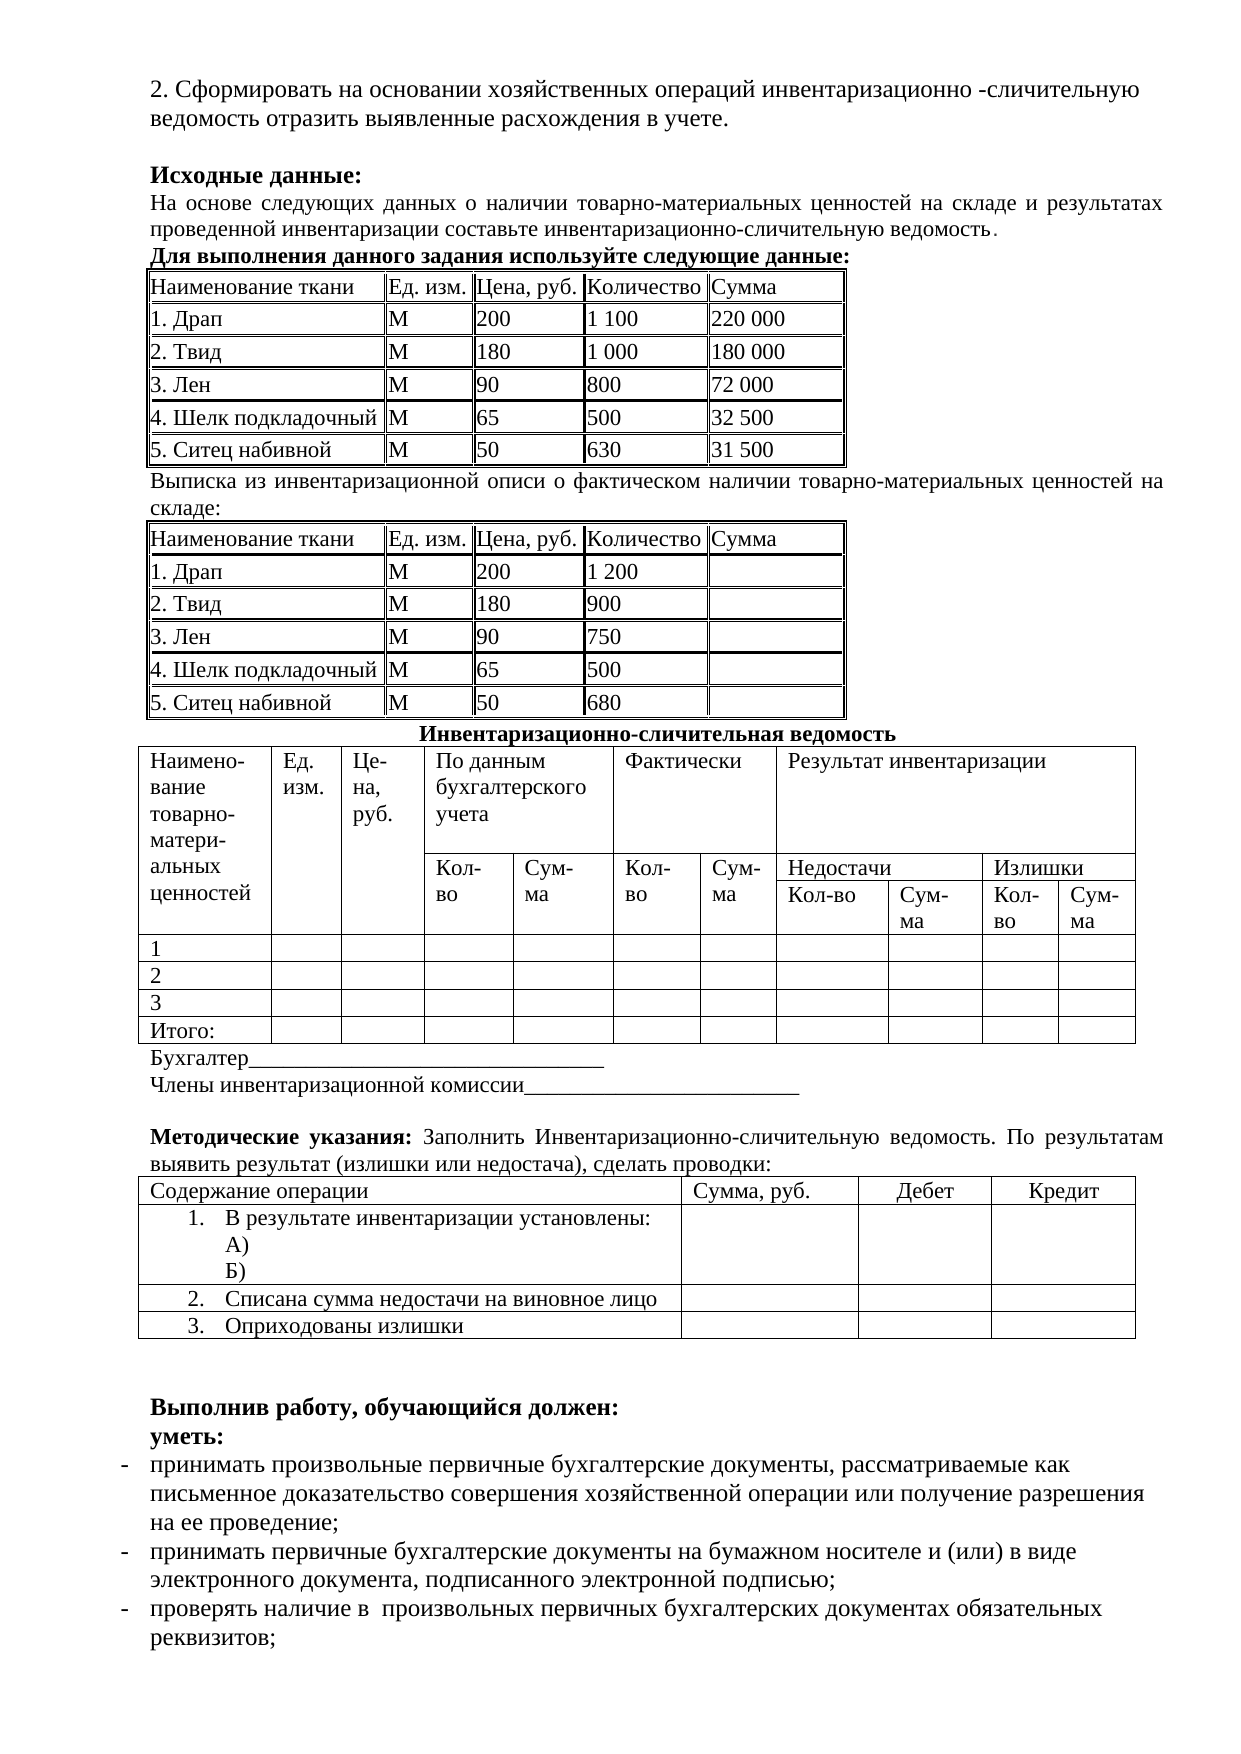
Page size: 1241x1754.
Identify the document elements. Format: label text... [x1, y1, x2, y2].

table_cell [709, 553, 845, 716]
table_header Ед. изм. [386, 522, 474, 553]
text Бухгалтер_______________________________ [150, 1044, 1165, 1071]
text 2. Сформировать на основании хозяйственных операций инвентаризационно -сличительную ведомость отразить выявленные расхождения в учете. [150, 74, 1150, 131]
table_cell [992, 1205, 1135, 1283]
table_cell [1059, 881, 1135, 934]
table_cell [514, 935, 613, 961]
text На основе следующих данных о наличии товарно-материальных ценностей на складе и результатах проведенной инвентаризации составьте инвентаризационно-сличительную ведомость. [150, 189, 1165, 242]
table_cell 31 500 [709, 432, 845, 464]
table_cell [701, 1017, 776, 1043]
table_cell М [386, 432, 474, 464]
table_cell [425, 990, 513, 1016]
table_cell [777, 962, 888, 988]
list проверять наличие в произвольных первичных бухгалтерских документах обязательных реквизитов; [120, 1593, 1165, 1651]
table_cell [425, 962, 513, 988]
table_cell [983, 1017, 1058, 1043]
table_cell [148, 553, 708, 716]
table_cell 65 [476, 402, 583, 432]
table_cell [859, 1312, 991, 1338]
table_cell 630 [584, 435, 708, 464]
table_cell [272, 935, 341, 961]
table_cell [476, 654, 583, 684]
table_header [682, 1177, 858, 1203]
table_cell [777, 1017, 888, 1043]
table_cell 1 000 [586, 337, 707, 366]
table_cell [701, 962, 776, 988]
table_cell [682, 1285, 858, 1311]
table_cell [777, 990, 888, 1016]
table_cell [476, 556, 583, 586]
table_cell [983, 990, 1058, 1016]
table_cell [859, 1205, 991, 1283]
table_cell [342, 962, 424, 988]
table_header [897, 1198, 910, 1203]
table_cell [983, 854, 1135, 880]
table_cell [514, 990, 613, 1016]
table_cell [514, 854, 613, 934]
table_cell 200 [476, 304, 583, 333]
table_cell 4. Шелк подкладочный [150, 399, 384, 432]
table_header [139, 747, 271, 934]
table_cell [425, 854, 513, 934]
table_header Количество [584, 272, 708, 301]
table_cell 180 000 [710, 334, 844, 366]
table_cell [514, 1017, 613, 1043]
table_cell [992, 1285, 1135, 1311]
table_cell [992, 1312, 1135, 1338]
table_header Цена, руб. [474, 272, 584, 301]
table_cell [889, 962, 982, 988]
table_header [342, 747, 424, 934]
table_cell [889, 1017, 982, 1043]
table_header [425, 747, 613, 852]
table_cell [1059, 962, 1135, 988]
table_cell 800 [586, 370, 707, 399]
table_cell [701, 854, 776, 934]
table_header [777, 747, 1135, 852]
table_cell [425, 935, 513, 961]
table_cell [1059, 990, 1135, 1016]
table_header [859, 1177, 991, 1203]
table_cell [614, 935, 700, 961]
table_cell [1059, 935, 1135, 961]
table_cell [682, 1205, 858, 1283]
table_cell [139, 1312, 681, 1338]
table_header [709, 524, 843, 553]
table_cell 1. Драп [148, 301, 386, 333]
table_cell М [387, 370, 472, 399]
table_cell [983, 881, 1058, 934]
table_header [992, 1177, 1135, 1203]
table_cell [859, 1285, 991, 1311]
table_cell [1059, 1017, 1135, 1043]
table_cell 72 000 [710, 366, 844, 399]
text Члены инвентаризационной комиссии________________________ [150, 1071, 1165, 1097]
text уметь: [150, 1421, 1165, 1449]
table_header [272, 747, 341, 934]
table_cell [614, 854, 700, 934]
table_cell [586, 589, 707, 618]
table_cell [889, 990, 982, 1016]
table_header Наименование ткани [150, 272, 386, 301]
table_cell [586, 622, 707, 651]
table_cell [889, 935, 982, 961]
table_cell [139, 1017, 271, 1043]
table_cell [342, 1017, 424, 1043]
table_header Наименование ткани [150, 524, 386, 553]
table_header Цена, руб. [474, 524, 584, 553]
text Выполнив работу, обучающийся должен: [150, 1392, 1152, 1421]
table_cell 5. Ситец набивной [148, 432, 386, 464]
table_cell М [387, 402, 472, 432]
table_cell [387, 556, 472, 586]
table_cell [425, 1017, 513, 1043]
text Для выполнения данного задания используйте следующие данные: [150, 242, 1165, 268]
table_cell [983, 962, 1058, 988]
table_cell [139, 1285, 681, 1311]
text Инвентаризационно-сличительная ведомость [150, 720, 1165, 746]
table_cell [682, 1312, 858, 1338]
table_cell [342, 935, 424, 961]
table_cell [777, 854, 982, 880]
table_header Количество [584, 524, 708, 553]
table_cell М [387, 337, 472, 366]
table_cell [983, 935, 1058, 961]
list принимать первичные бухгалтерские документы на бумажном носителе и (или) в виде электронного документа, подписанного электронной подписью; [120, 1536, 1165, 1593]
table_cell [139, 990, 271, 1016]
table_cell 180 [476, 337, 583, 366]
table_cell 50 [474, 435, 584, 464]
table_cell 90 [476, 370, 583, 399]
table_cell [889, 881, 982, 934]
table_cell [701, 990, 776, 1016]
table_cell 3. Лен [150, 366, 384, 399]
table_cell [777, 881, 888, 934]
table_cell 1 100 [586, 304, 707, 333]
text Исходные данные: [150, 160, 1165, 189]
text Выписка из инвентаризационной описи о фактическом наличии товарно-материальных ценностей на складе: [150, 467, 1165, 520]
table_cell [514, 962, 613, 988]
table_header Сумма [709, 272, 843, 301]
table_cell 500 [586, 402, 707, 432]
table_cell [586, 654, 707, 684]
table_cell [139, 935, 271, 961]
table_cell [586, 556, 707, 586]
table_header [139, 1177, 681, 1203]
text Методические указания: Заполнить Инвентаризационно-сличительную ведомость. По результатам выявить результат (излишки или недостача), сделать проводки: [150, 1123, 1165, 1176]
table_cell 220 000 [709, 301, 845, 333]
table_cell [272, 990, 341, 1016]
table_cell 2. Твид [150, 334, 384, 366]
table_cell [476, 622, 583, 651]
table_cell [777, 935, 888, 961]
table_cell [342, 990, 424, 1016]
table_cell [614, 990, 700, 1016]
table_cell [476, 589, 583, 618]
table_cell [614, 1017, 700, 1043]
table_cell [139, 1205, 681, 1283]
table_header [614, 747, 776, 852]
table_cell М [387, 304, 472, 333]
list принимать произвольные первичные бухгалтерские документы, рассматриваемые как письменное доказательство совершения хозяйственной операции или получение разрешения на ее проведение; [120, 1449, 1165, 1536]
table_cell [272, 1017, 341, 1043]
table_header Ед. изм. [386, 270, 474, 301]
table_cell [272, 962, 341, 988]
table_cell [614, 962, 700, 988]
table_cell 32 500 [710, 399, 843, 432]
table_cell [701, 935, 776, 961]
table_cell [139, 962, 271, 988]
